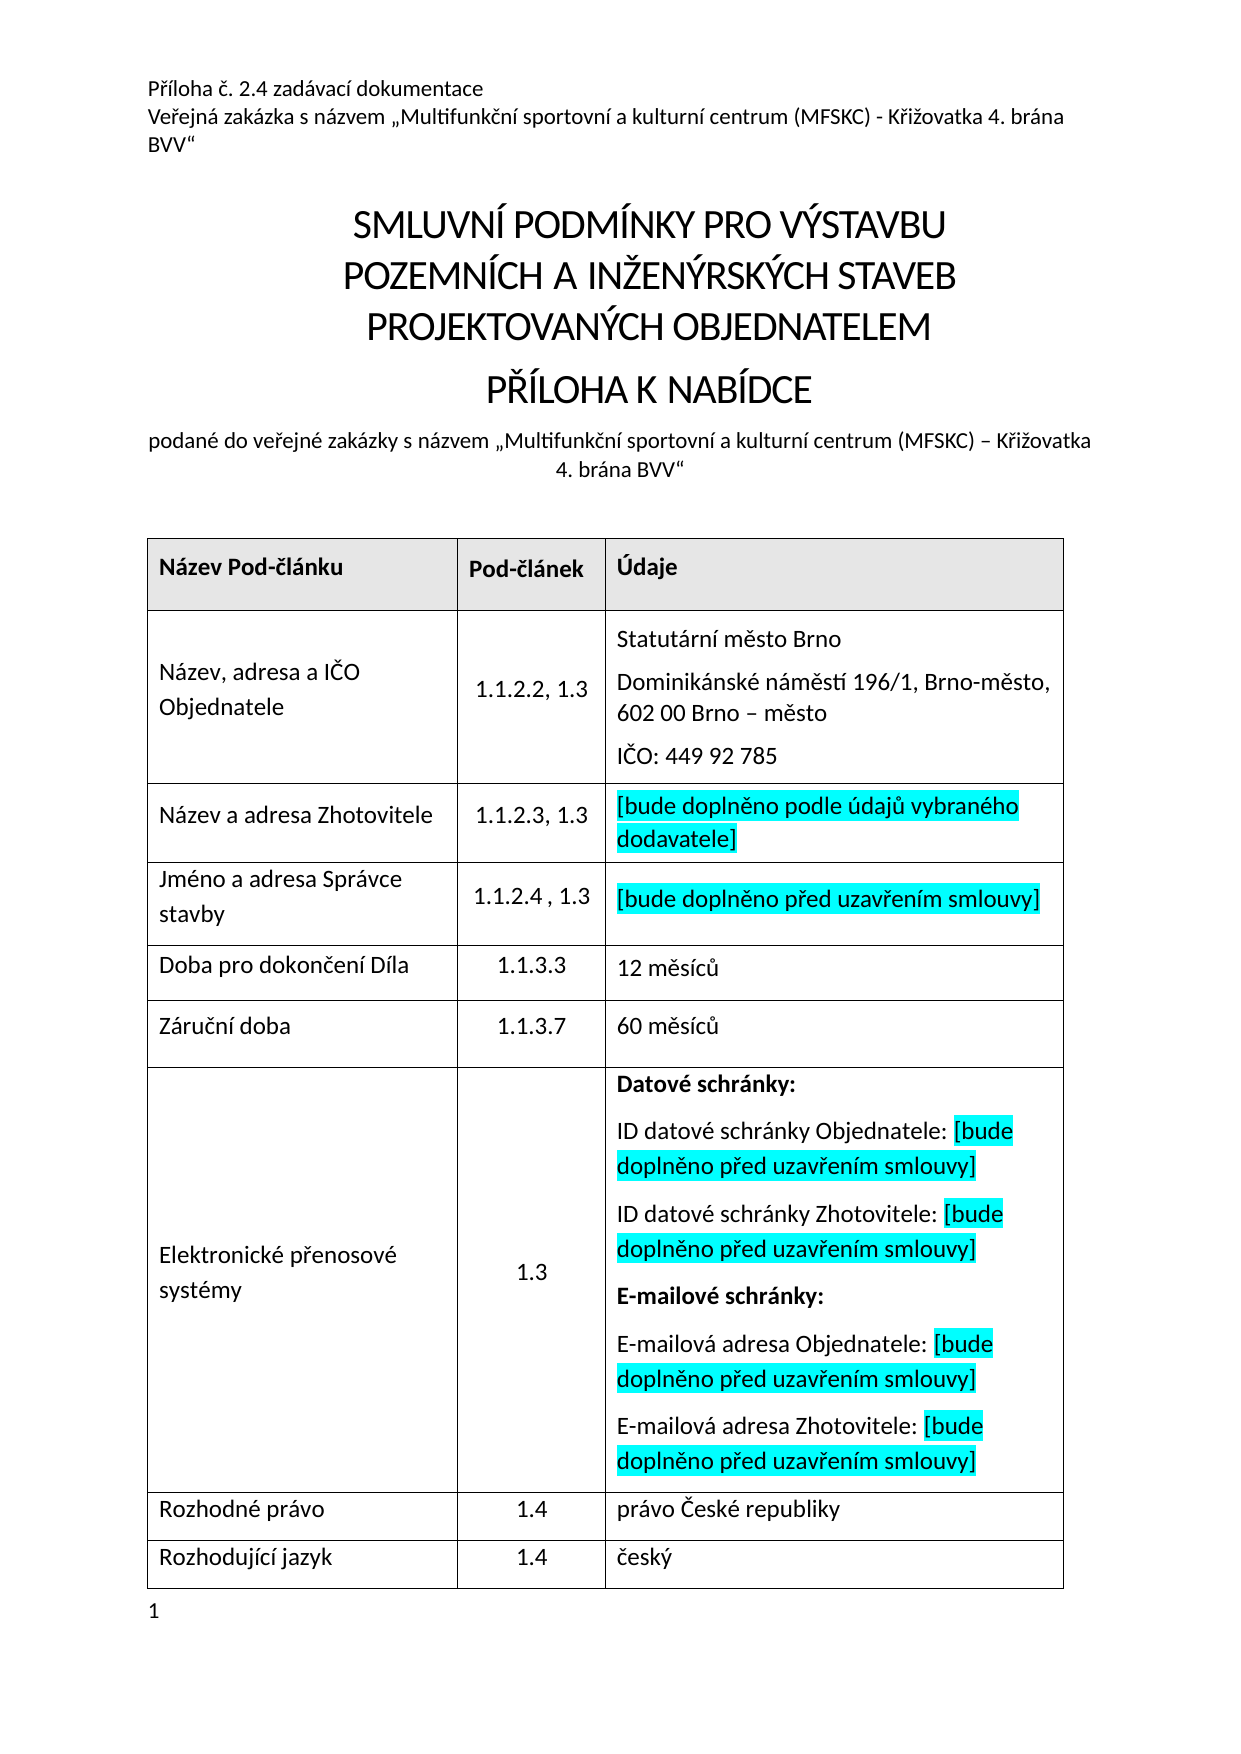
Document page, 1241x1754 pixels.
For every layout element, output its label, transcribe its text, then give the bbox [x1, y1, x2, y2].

table_cell Název, adresa a IČO Objednatele [148, 611, 457, 783]
text podané do veřejné zakázky s názvem „Multifunkční sportovní a kulturní centrum (MFSKC) – Křižovatka 4. brána BVV“ [148, 427, 1093, 483]
table_cell 1.1.2.2, 1.3 [458, 611, 605, 783]
table_cell 1.3 [458, 1068, 605, 1492]
table_cell 1.1.2.4 , 1.3 [458, 863, 605, 945]
table_cell 60 měsíců [606, 1001, 1063, 1067]
table_cell 1.1.3.7 [458, 1001, 605, 1067]
table_cell Rozhodující jazyk [148, 1541, 457, 1588]
table_header Pod-článek [458, 539, 605, 610]
table_cell Rozhodné právo [148, 1493, 457, 1540]
table_cell Datové schránky: ID datové schránky Objednatele: [bude doplněno před uzavřením smlouvy] ID datové schránky Zhotovitele: [bude doplněno před uzavřením smlouvy] E-mailové schránky: E-mailová adresa Objednatele: [bude doplněno před uzavřením smlouvy] E-mailová adresa Zhotovitele: [bude doplněno před uzavřením smlouvy] [606, 1068, 1063, 1492]
table_cell Doba pro dokončení Díla [148, 946, 457, 1000]
table_header Údaje [606, 539, 1063, 610]
table_cell právo České republiky [606, 1493, 1063, 1540]
table_header Název Pod-článku [148, 539, 457, 610]
table_cell Jméno a adresa Správce stavby [148, 863, 457, 945]
table_cell Záruční doba [148, 1001, 457, 1067]
table_cell 1.1.2.3, 1.3 [458, 784, 605, 862]
table_cell 12 měsíců [606, 946, 1063, 1000]
table_cell český [606, 1541, 1063, 1588]
title SMLUVNÍ PODMÍNKY PRO VÝSTAVBU POZEMNÍCH A INŽENÝRSKÝCH STAVEB PROJEKTOVANÝCH OBJeDNATELEM [207, 198, 1093, 351]
table_cell Statutární město Brno Dominikánské náměstí 196/1, Brno-město, 602 00 Brno – město IČO: 449 92 785 [606, 611, 1063, 783]
table_cell [bude doplněno před uzavřením smlouvy] [606, 863, 1063, 945]
table_cell Název a adresa Zhotovitele [148, 784, 457, 862]
title PŘÍLOHA K NABÍDCE [207, 363, 1093, 414]
table_cell 1.4 [458, 1493, 605, 1540]
table_cell 1.4 [458, 1541, 605, 1588]
table_cell [bude doplněno podle údajů vybraného dodavatele] [606, 784, 1063, 862]
table_cell 1.1.3.3 [458, 946, 605, 1000]
table_cell Elektronické přenosové systémy [148, 1068, 457, 1492]
